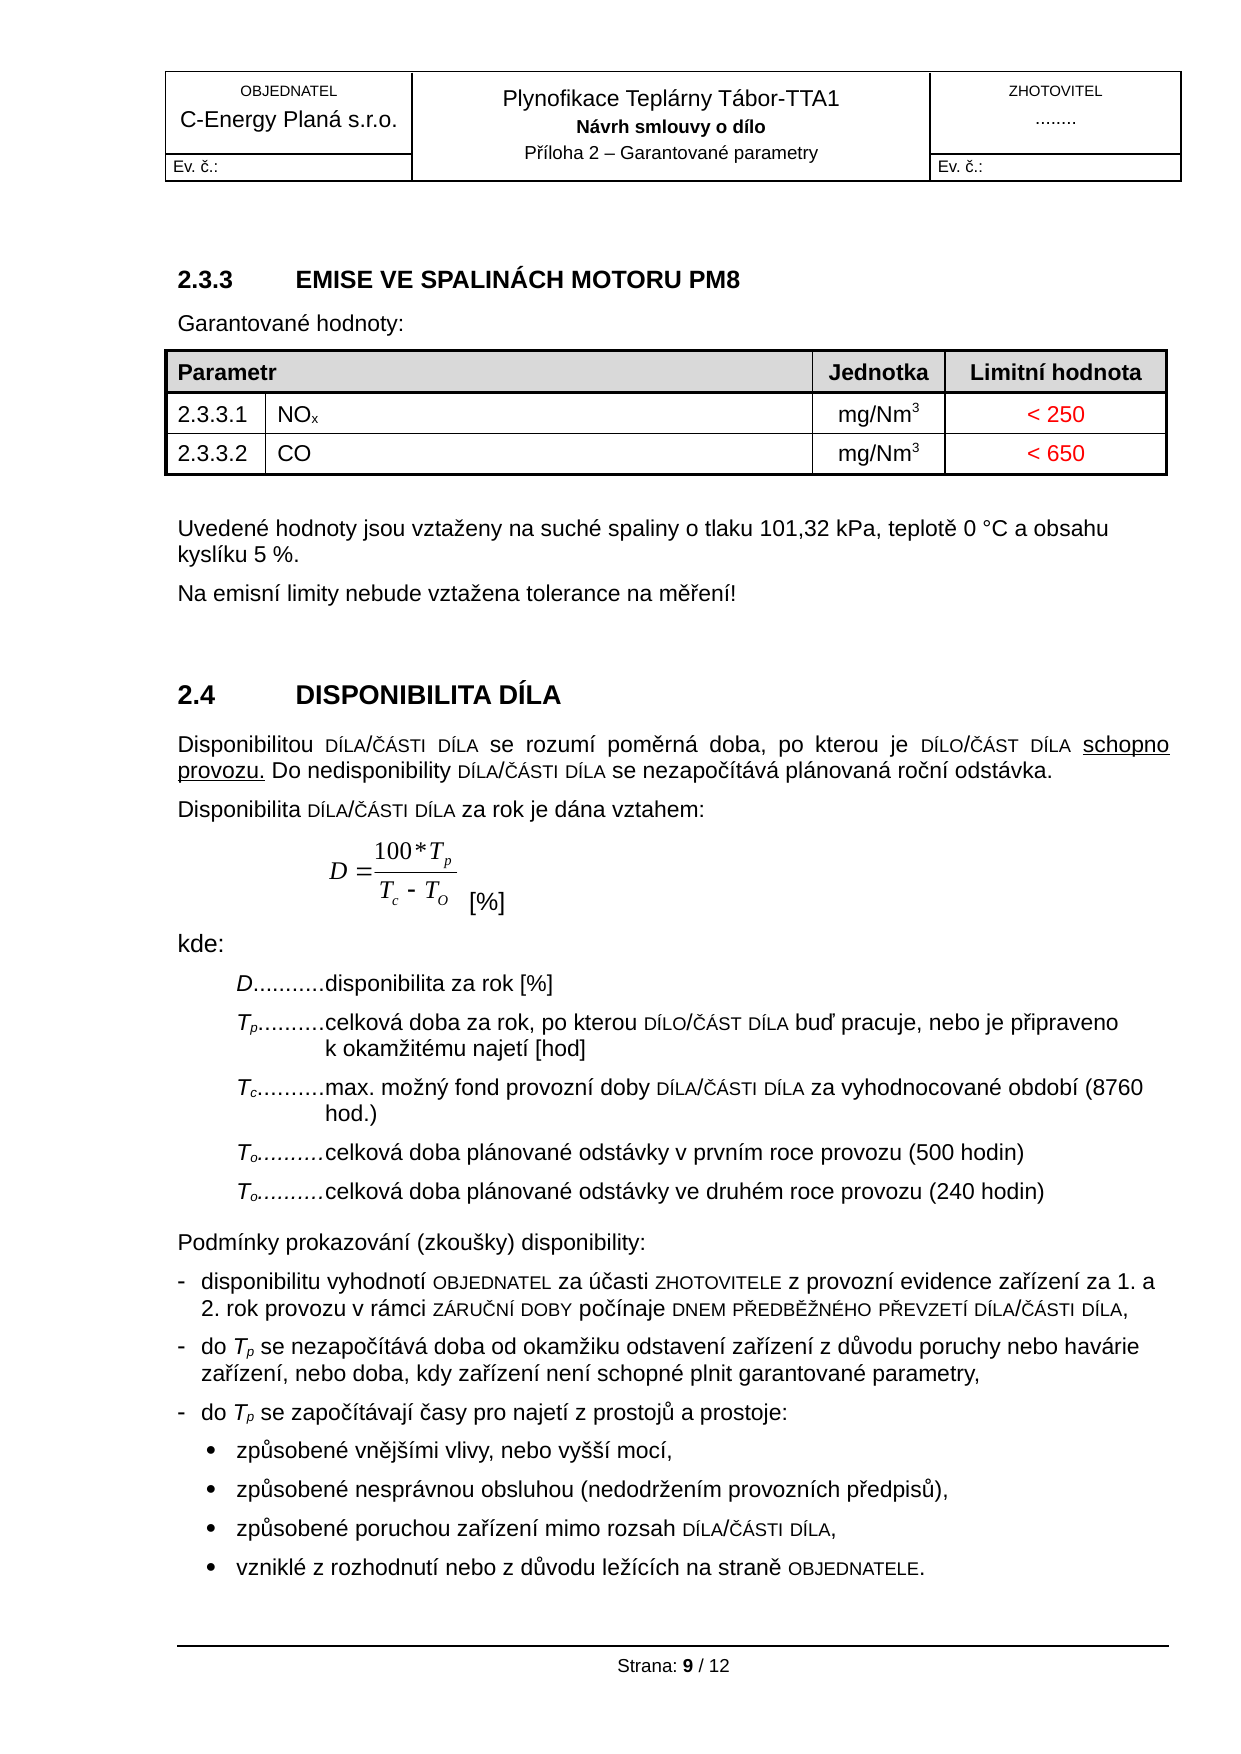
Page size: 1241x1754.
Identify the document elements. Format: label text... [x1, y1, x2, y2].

subtitle Disponibilita díla [177, 679, 1169, 710]
text To celková doba plánované odstávky v prvním roce provozu (500 hodin) [236, 1139, 1169, 1165]
list  způsobené nesprávnou obsluhou (nedodržením provozních předpisů), [207, 1476, 1169, 1503]
text  disponibilitu vyhodnotí objednatel za účasti zhotovitele z provozní evidence zařízení za 1. a 2. rok provozu v rámci záruční doby počínaje dnem předběžného převzetí díla/části díla, [177, 1268, 1169, 1321]
text Na emisní limity nebude vztažena tolerance na měření! [177, 580, 1169, 607]
table_cell < 250 [946, 394, 1165, 433]
text Disponibilita díla/části díla za rok je dána vztahem: [177, 796, 1169, 822]
table_cell mg/Nm3 [813, 394, 944, 433]
list  vzniklé z rozhodnutí nebo z důvodu ležících na straně objednatele. [207, 1554, 1169, 1580]
table_header Jednotka [813, 352, 944, 391]
table_header Parametr [168, 352, 812, 391]
table_cell 2.3.3.1 [168, 394, 265, 433]
text [%] [325, 835, 1169, 916]
text D disponibilita za rok [%] [236, 970, 1169, 996]
list  způsobené poruchou zařízení mimo rozsah díla/části díla, [207, 1515, 1169, 1541]
text Podmínky prokazování (zkoušky) disponibility: [177, 1229, 1169, 1256]
table_cell 2.3.3.2 [168, 434, 265, 473]
text Uvedené hodnoty jsou vztaženy na suché spaliny o tlaku 101,32 kPa, teplotě 0 °C a obsahu kyslíku 5 %. [177, 515, 1169, 568]
table_cell mg/Nm3 [813, 434, 944, 473]
text Tp celková doba za rok, po kterou dílo/část díla buď pracuje, nebo je připraveno k okamžitému najetí [hod] [236, 1009, 1169, 1061]
text Tc max. možný fond provozní doby díla/části díla za vyhodnocované období (8760 hod.) [236, 1074, 1169, 1127]
text To celková doba plánované odstávky ve druhém roce provozu (240 hodin) [236, 1178, 1169, 1204]
table_cell CO [266, 434, 812, 473]
table_header Limitní hodnota [946, 352, 1165, 391]
subtitle Emise ve spalinách motoru PM8 [177, 265, 1169, 294]
table_cell NOx [266, 394, 812, 433]
text Garantované hodnoty: [177, 310, 1169, 337]
text kde: [177, 928, 1169, 957]
text Disponibilitou díla/části díla se rozumí poměrná doba, po kterou je dílo/část díla schopno provozu. Do nedisponibility díla/části díla se nezapočítává plánovaná roční odstávka. [177, 731, 1169, 783]
table_cell < 650 [946, 434, 1165, 473]
list  do Tp se nezapočítává doba od okamžiku odstavení zařízení z důvodu poruchy nebo havárie zařízení, nebo doba, kdy zařízení není schopné plnit garantované parametry, [177, 1333, 1169, 1386]
list  do Tp se započítávají časy pro najetí z prostojů a prostoje: [177, 1398, 1169, 1425]
list  způsobené vnějšími vlivy, nebo vyšší mocí, [207, 1437, 1169, 1464]
